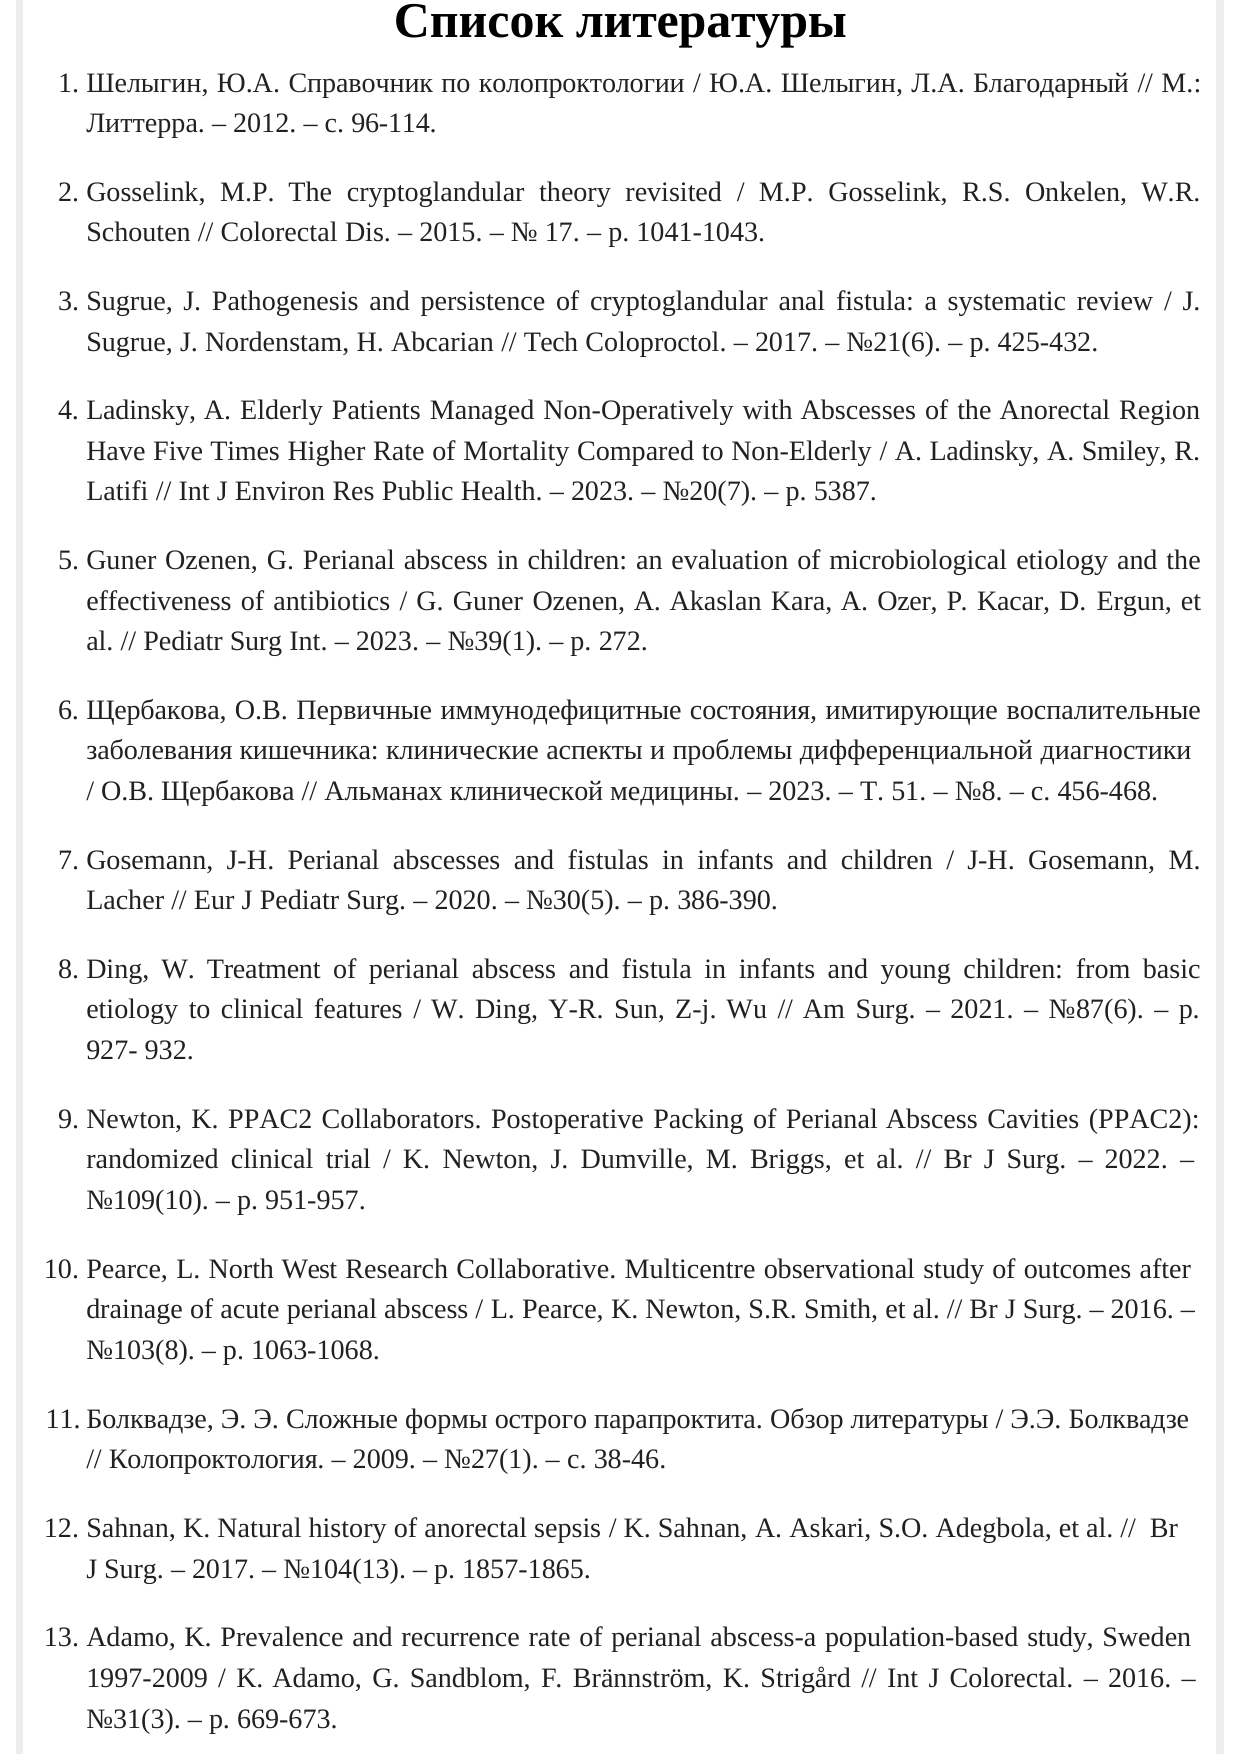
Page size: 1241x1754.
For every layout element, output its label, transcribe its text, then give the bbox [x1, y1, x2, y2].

text // Колопроктология. – 2009. – №27(1). – с. 38-46. [86, 1442, 1236, 1475]
list Gosselink, M.P. The cryptoglandular theory revisited / M.P. Gosselink, R.S. Onkelen, W.R. Schouten // Colorectal Dis. – 2015. – № 17. – p. 1041-1043. [58, 175, 1201, 248]
list Щербакова, О.В. Первичные иммунодефицитные состояния, имитирующие воспалительные заболевания кишечника: клинические аспекты и проблемы дифференциальной диагностики [58, 693, 1201, 766]
text №103(8). – p. 1063-1068. [86, 1333, 1236, 1365]
list Guner Ozenen, G. Perianal abscess in children: an evaluation of microbiological etiology and the effectiveness of antibiotics / G. Guner Ozenen, A. Akaslan Kara, A. Ozer, P. Kacar, D. Ergun, et al. // Pediatr Surg Int. – 2023. – №39(1). – р. 272. [58, 543, 1201, 656]
list Болквадзе, Э. Э. Cложные формы острого парапроктита. Обзор литературы / Э.Э. Болквадзе [45, 1402, 1236, 1434]
text / О.В. Щербакова // Альманах клинической медицины. – 2023. – Т. 51. – №8. – с. 456-468. [86, 774, 1236, 806]
list Sugrue, J. Pathogenesis and persistence of cryptoglandular anal fistula: a systematic review / J. Sugrue, J. Nordenstam, H. Abcarian // Tech Coloproctol. – 2017. – №21(6). – p. 425-432. [58, 284, 1201, 357]
list Ladinsky, A. Elderly Patients Managed Non-Operatively with Abscesses of the Anorectal Region Have Five Times Higher Rate of Mortality Compared to Non-Elderly / A. Ladinsky, A. Smiley, R. Latifi // Int J Environ Res Public Health. – 2023. – №20(7). – p. 5387. [58, 393, 1201, 507]
list Gosemann, J-H. Perianal abscesses and fistulas in infants and children / J-H. Gosemann, M. Lacher // Eur J Pediatr Surg. – 2020. – №30(5). – р. 386-390. [58, 843, 1201, 916]
list Ding, W. Treatment of perianal abscess and fistula in infants and young children: from basic etiology to clinical features / W. Ding, Y-R. Sun, Z-j. Wu // Am Surg. – 2021. – №87(6). – р. 927- 932. [58, 952, 1201, 1065]
list Adamo, K. Prevalence and recurrence rate of perianal abscess-a population-based study, Sweden 1997-2009 / K. Adamo, G. Sandblom, F. Brännström, K. Strigård // Int J Colorectal. – 2016. – [44, 1621, 1201, 1693]
text №109(10). – p. 951-957. [86, 1183, 1236, 1215]
list Sahnan, K. Natural history of anorectal sepsis / K. Sahnan, A. Askari, S.O. Adegbola, et al. // Br J Surg. – 2017. – №104(13). – p. 1857-1865. [44, 1511, 1196, 1584]
list Pearce, L. North West Research Collaborative. Multicentre observational study of outcomes after drainage of acute perianal abscess / L. Pearce, K. Newton, S.R. Smith, et al. // Br J Surg. – 2016. – [44, 1252, 1201, 1324]
subtitle Список литературы [133, 0, 1107, 46]
list Шелыгин, Ю.А. Справочник по колопроктологии / Ю.А. Шелыгин, Л.А. Благодарный // М.: Литтерра. – 2012. – с. 96-114. [58, 66, 1201, 138]
list Newton, K. PPAC2 Collaborators. Postoperative Packing of Perianal Abscess Cavities (PPAC2): randomized clinical trial / K. Newton, J. Dumville, M. Briggs, et al. // Br J Surg. – 2022. – [58, 1102, 1200, 1174]
text №31(3). – p. 669-673. [86, 1702, 1236, 1734]
